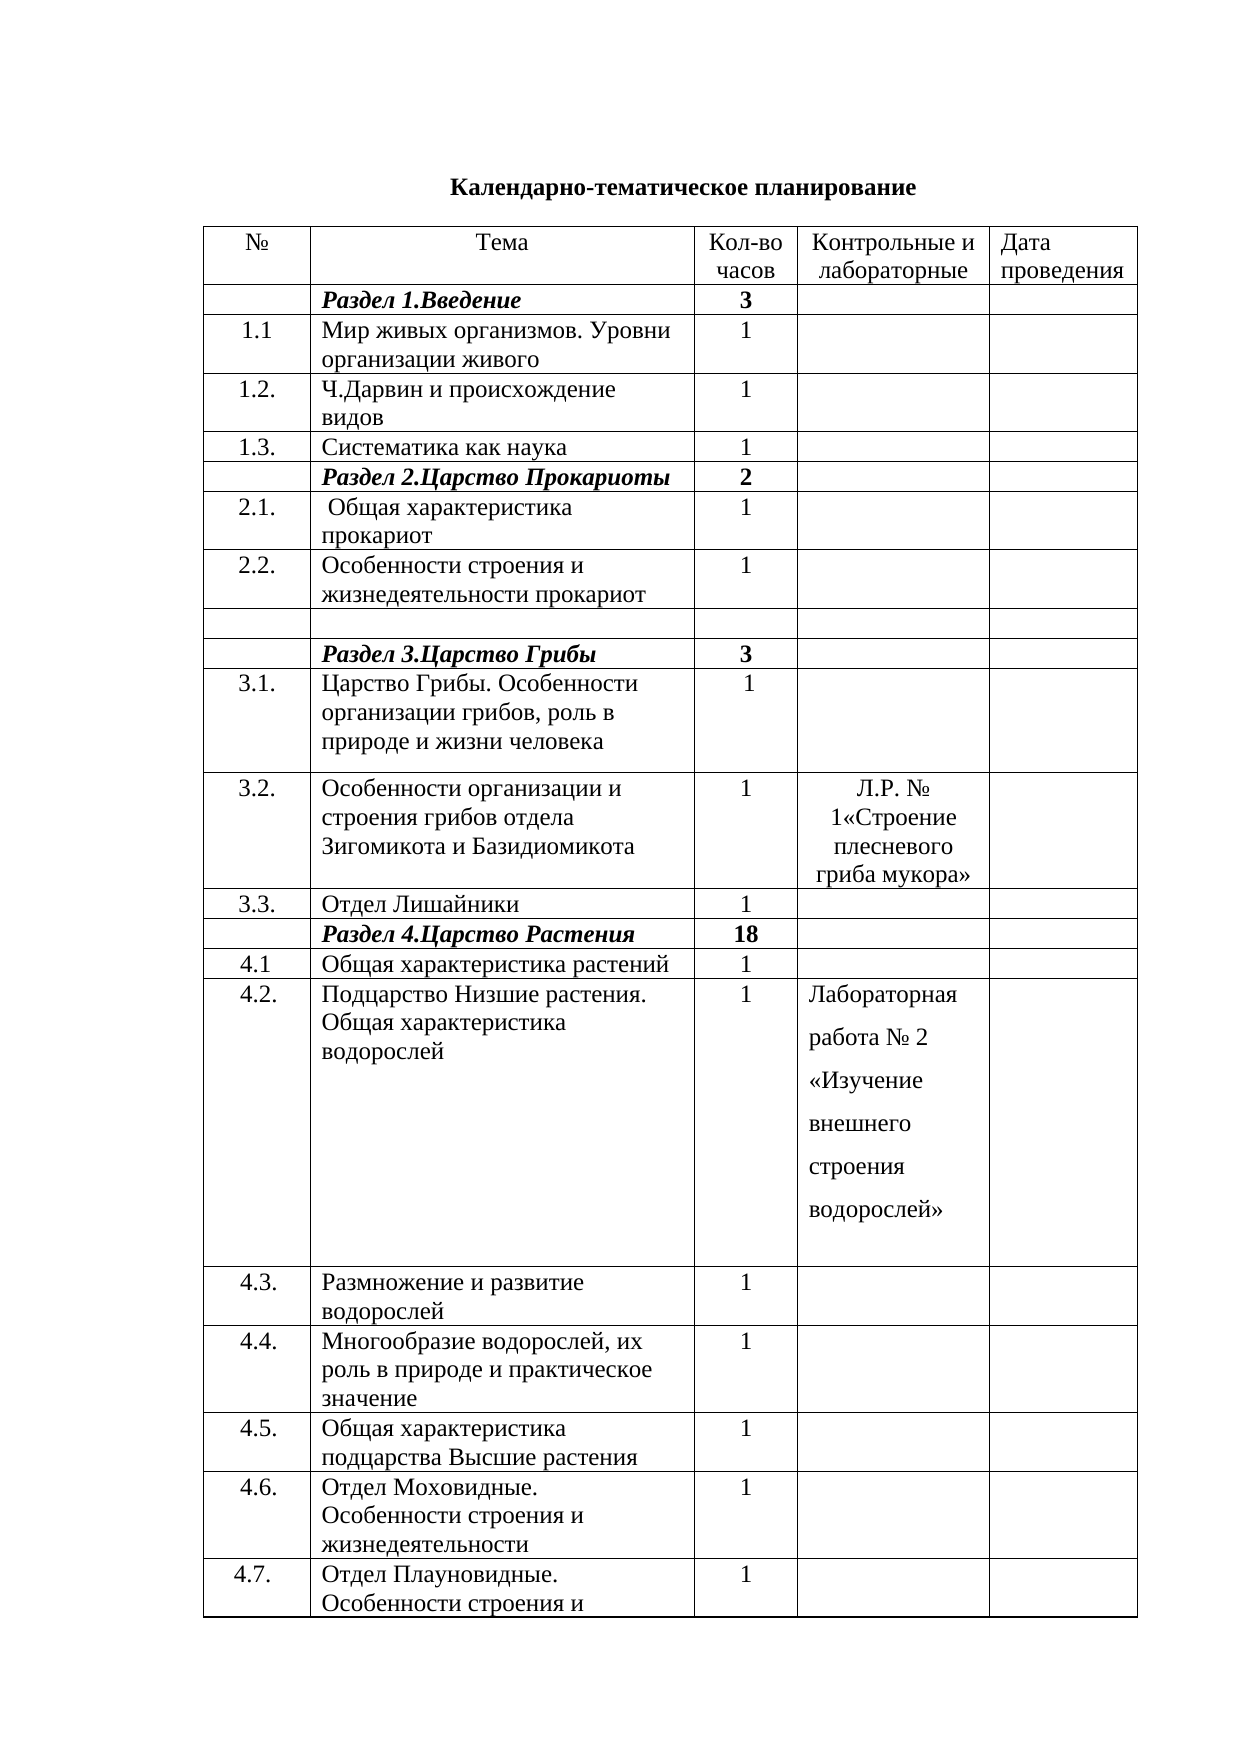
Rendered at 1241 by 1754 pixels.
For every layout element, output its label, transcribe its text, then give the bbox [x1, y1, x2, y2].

table_cell 4.1 [204, 949, 310, 978]
text Календарно-тематическое планирование [215, 172, 1152, 201]
table_cell [798, 374, 989, 431]
table_cell [990, 432, 1137, 461]
table_header Контрольные и лабораторные [798, 227, 989, 284]
table_cell Раздел 3.Царство Грибы [311, 639, 694, 667]
table_cell [990, 919, 1137, 948]
table_cell [798, 949, 989, 978]
table_cell Общая характеристика подцарства Высшие растения [311, 1413, 694, 1471]
table_cell 1 [695, 1413, 797, 1471]
table_cell [798, 1326, 989, 1412]
table_cell [204, 639, 310, 667]
table_cell 4.3. [204, 1267, 310, 1325]
table_cell [204, 462, 310, 491]
table_cell 1 [695, 979, 797, 1266]
table_cell 1 [695, 550, 797, 608]
table_cell [798, 1472, 989, 1558]
table_header Кол-во часов [695, 227, 797, 284]
table_cell 1 [695, 315, 797, 373]
table_cell [311, 609, 694, 638]
table_cell Размножение и развитие водорослей [311, 1267, 694, 1325]
table_cell Многообразие водорослей, их роль в природе и практическое значение [311, 1326, 694, 1412]
table_cell 1 [695, 492, 797, 549]
table_cell 1.3. [204, 432, 310, 461]
table_cell Общая характеристика прокариот [311, 492, 694, 549]
table_cell [798, 609, 989, 638]
table_cell 2.1. [204, 492, 310, 549]
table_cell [311, 1559, 694, 1616]
table_cell [990, 609, 1137, 638]
table_cell [990, 1326, 1137, 1412]
table_cell 1 [695, 374, 797, 431]
table_cell 2.2. [204, 550, 310, 608]
table_cell [798, 889, 989, 918]
table_cell [990, 979, 1137, 1266]
table_header № [204, 227, 310, 284]
table_cell 1.2. [204, 374, 310, 431]
table_cell 3 [695, 285, 797, 314]
table_cell 1 [695, 949, 797, 978]
table_cell Отдел Лишайники [311, 889, 694, 918]
table_cell [990, 285, 1137, 314]
table_cell [990, 889, 1137, 918]
table_cell [204, 609, 310, 638]
table_cell [798, 1267, 989, 1325]
table_cell [798, 432, 989, 461]
table_cell 3 [695, 639, 797, 667]
table_cell [990, 773, 1137, 888]
table_cell 1 [695, 1267, 797, 1325]
table_cell Подцарство Низшие растения. Общая характеристика водорослей [311, 979, 694, 1266]
table_cell 1 [695, 1326, 797, 1412]
table_header Тема [311, 227, 694, 284]
table_cell [990, 1559, 1137, 1616]
table_cell [990, 462, 1137, 491]
table_cell Лабораторная работа № 2 «Изучение внешнего строения водорослей» [798, 979, 989, 1266]
table_cell Мир живых организмов. Уровни организации живого [311, 315, 694, 373]
table_cell 3.2. [204, 773, 310, 888]
table_cell [798, 919, 989, 948]
table_cell [798, 315, 989, 373]
table_cell 3.1. [204, 669, 310, 772]
table_cell [990, 550, 1137, 608]
table_cell [990, 949, 1137, 978]
table_cell Общая характеристика растений [311, 949, 694, 978]
table_cell 4.4. [204, 1326, 310, 1412]
table_cell Л.Р. № 1«Строение плесневого гриба мукора» [798, 773, 989, 888]
table_cell [798, 1559, 989, 1616]
table_cell [990, 1472, 1137, 1558]
table_cell 1 [695, 432, 797, 461]
table_cell [798, 669, 989, 772]
table_cell Особенности строения и жизнедеятельности прокариот [311, 550, 694, 608]
table_cell [990, 639, 1137, 667]
table_cell [990, 1413, 1137, 1471]
table_cell 2 [695, 462, 797, 491]
table_cell [798, 285, 989, 314]
table_cell [798, 550, 989, 608]
table_cell Ч.Дарвин и происхождение видов [311, 374, 694, 431]
table_cell [204, 285, 310, 314]
table_cell 1 [695, 889, 797, 918]
table_cell Царство Грибы. Особенности организации грибов, роль в природе и жизни человека [311, 669, 694, 772]
table_cell 1 [695, 773, 797, 888]
table_cell [990, 492, 1137, 549]
table_cell Раздел 1.Введение [311, 285, 694, 314]
table_cell 18 [695, 919, 797, 948]
table_cell [798, 1413, 989, 1471]
table_cell [798, 462, 989, 491]
table_cell [204, 919, 310, 948]
table_cell [695, 609, 797, 638]
table_cell 4.7. [204, 1559, 310, 1616]
table_cell 3.3. [204, 889, 310, 918]
table_cell 4.6. [204, 1472, 310, 1558]
table_cell Систематика как наука [311, 432, 694, 461]
table_cell 4.2. [204, 979, 310, 1266]
table_cell [990, 374, 1137, 431]
table_cell Раздел 2.Царство Прокариоты [311, 462, 694, 491]
table_cell Раздел 4.Царство Растения [311, 919, 694, 948]
table_cell 1.1 [204, 315, 310, 373]
table_cell [798, 639, 989, 667]
table_cell 1 [695, 1559, 797, 1616]
table_cell 1 [695, 669, 797, 772]
table_header Дата проведения [990, 227, 1137, 284]
table_cell [990, 315, 1137, 373]
table_cell [990, 1267, 1137, 1325]
table_cell [798, 492, 989, 549]
table_cell Особенности организации и строения грибов отдела Зигомикота и Базидиомикота [311, 773, 694, 888]
table_cell [990, 669, 1137, 772]
table_cell 4.5. [204, 1413, 310, 1471]
table_cell Отдел Моховидные. Особенности строения и жизнедеятельности [311, 1472, 694, 1558]
table_cell 1 [695, 1472, 797, 1558]
